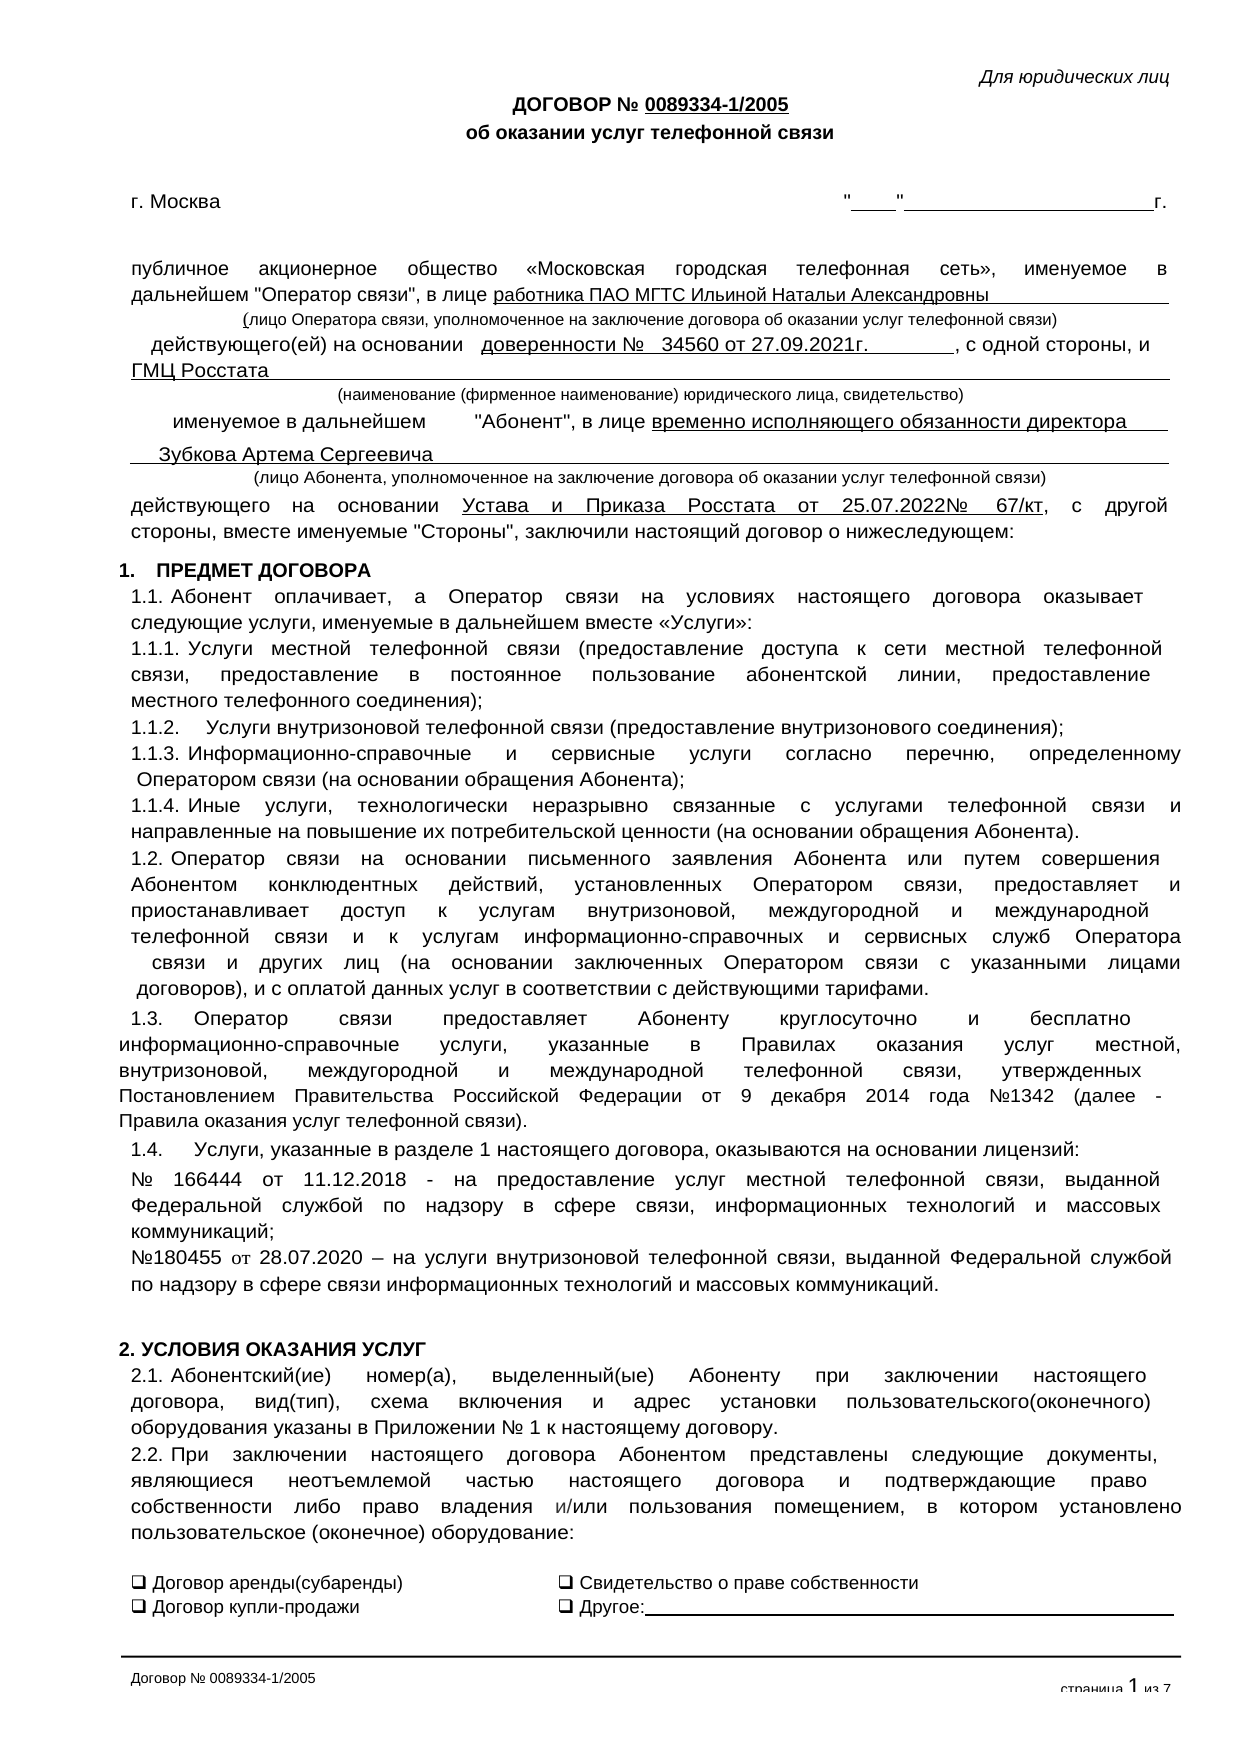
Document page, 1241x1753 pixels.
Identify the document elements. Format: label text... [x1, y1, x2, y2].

list Иные услуги, технологически неразрывно связанные с услугами телефонной связи и направленные на повышение их потребительской ценности (на основании обращения Абонента). [131, 794, 1182, 843]
subtitle ДОГОВОР № 0089334-1/2005 [131, 93, 1170, 116]
list Оператор связи на основании письменного заявления Абонента или путем совершения Абонентом конклюдентных действий, установленных Оператором связи, предоставляет и приостанавливает доступ к услугам внутризоновой, междугородной и международной телефонной связи и к услугам информационно-справочных и сервисных служб Оператора связи и других лиц (на основании заключенных Оператором связи с указанными лицами договоров), и с оплатой данных услуг в соответствии с действующими тарифами. [131, 847, 1182, 999]
text действующего(ей) на основании доверенности № 34560 от 27.09.2021г. , с одной стороны, и ГМЦ Росстата [131, 333, 1170, 379]
text №180455 от 28.07.2020 – на услуги внутризоновой телефонной связи, выданной Федеральной службой по надзору в сфере связи информационных технологий и массовых коммуникаций. [131, 1246, 1182, 1296]
list Свидетельство о праве собственности [557, 1573, 1186, 1593]
list Договор купли-продажи [130, 1596, 411, 1617]
text действующего на основании Устава и Приказа Росстата от 25.07.2022№ 67/кт, с другой стороны, вместе именуемые "Стороны", заключили настоящий договор о нижеследующем: [131, 494, 1169, 542]
text Для юридических лиц [119, 66, 1169, 87]
text г. Москва " " г. [131, 190, 1186, 213]
text Зубкова Артема Сергеевича (лицо Абонента, уполномоченное на заключение договора об оказании услуг телефонной связи) [129, 443, 1170, 487]
subtitle УСЛОВИЯ ОКАЗАНИЯ УСЛУГ [119, 1337, 783, 1360]
text публичное акционерное общество «Московская городская телефонная сеть», именуемое в дальнейшем "Оператор связи", в лице работника ПАО МГТС Ильиной Натальи Александровны (лицо Оператора связи, уполномоченное на заключение договора об оказании услуг телефонной связи) [128, 257, 1170, 330]
list При заключении настоящего договора Абонентом представлены следующие документы, являющиеся неотъемлемой частью настоящего договора и подтверждающие право собственности либо право владения и/или пользования помещением, в котором установлено пользовательское (оконечное) оборудование: [131, 1442, 1182, 1543]
list Услуги внутризоновой телефонной связи (предоставление внутризонового соединения); [131, 716, 1186, 738]
list Абонент оплачивает, а Оператор связи на условиях настоящего договора оказывает следующие услуги, именуемые в дальнейшем вместе «Услуги»: [131, 585, 1168, 634]
list Информационно-справочные и сервисные услуги согласно перечню, определенному Оператором связи (на основании обращения Абонента); [131, 742, 1182, 791]
list Услуги местной телефонной связи (предоставление доступа к сети местной телефонной связи, предоставление в постоянное пользование абонентской линии, предоставление местного телефонного соединения); [131, 637, 1182, 712]
text (наименование (фирменное наименование) юридического лица, свидетельство) [131, 385, 1170, 403]
list Абонентский(ие) номер(а), выделенный(ые) Абоненту при заключении настоящего договора, вид(тип), схема включения и адрес установки пользовательского(оконечного) оборудования указаны в Приложении № 1 к настоящему договору. [131, 1364, 1182, 1439]
text именуемое в дальнейшем "Абонент", в лице временно исполняющего обязанности директора [129, 410, 1170, 433]
list Другое: [557, 1596, 1186, 1617]
text об оказании услуг телефонной связи [130, 121, 1170, 143]
list Услуги, указанные в разделе 1 настоящего договора, оказываются на основании лицензий: [119, 1138, 1182, 1161]
text № 166444 от 11.12.2018 - на предоставление услуг местной телефонной связи, выданной Федеральной службой по надзору в сфере связи, информационных технологий и массовых коммуникаций; [131, 1168, 1182, 1242]
list Договор аренды(субаренды) [130, 1573, 408, 1593]
subtitle ПРЕДМЕТ ДОГОВОРА [119, 558, 779, 581]
list Оператор связи предоставляет Абоненту круглосуточно и бесплатно информационно-справочные услуги, указанные в Правилах оказания услуг местной, внутризоновой, междугородной и международной телефонной связи, утвержденных Постановлением Правительства Российской Федерации от 9 декабря 2014 года №1342 (далее - Правила оказания услуг телефонной связи). [119, 1007, 1182, 1131]
